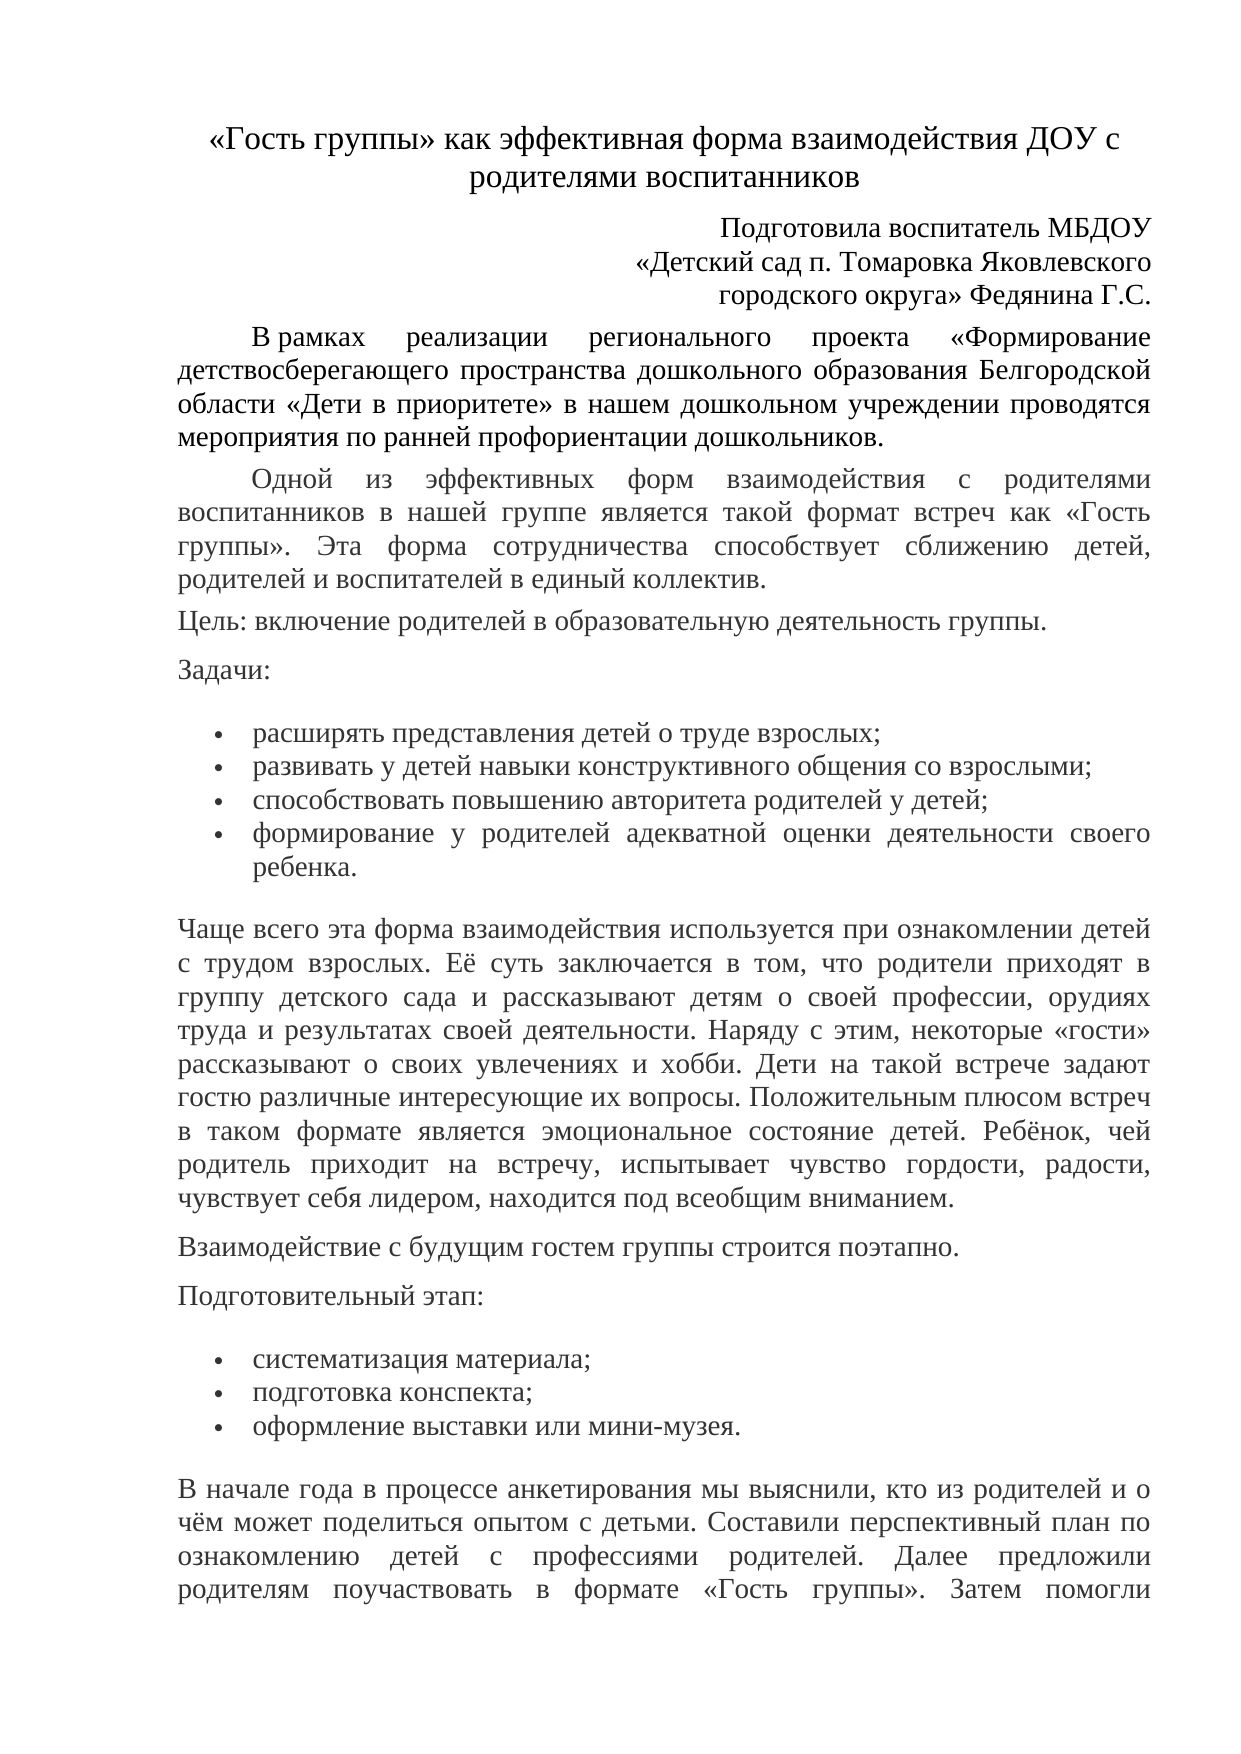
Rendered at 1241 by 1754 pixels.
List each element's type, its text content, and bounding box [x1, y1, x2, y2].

list формирование у родителей адекватной оценки деятельности своего ребенка. [215, 815, 1152, 882]
text Подготовительный этап: [177, 1278, 1152, 1312]
text Чаще всего эта форма взаимодействия используется при ознакомлении детей с трудом взрослых. Её суть заключается в том, что родители приходят в группу детского сада и рассказывают детям о своей профессии, орудиях труда и результатах своей деятельности. Наряду с этим, некоторые «гости» рассказывают о своих увлечениях и хобби. Дети на такой встрече задают гостю различные интересующие их вопросы. Положительным плюсом встреч в таком формате является эмоциональное состояние детей. Ребёнок, чей родитель приходит на встречу, испытывает чувство гордости, радости, чувствует себя лидером, находится под всеобщим вниманием. [177, 912, 1152, 1213]
text «Детский сад п. Томаровка Яковлевского [177, 244, 1152, 277]
text Цель: включение родителей в образовательную деятельность группы. [177, 603, 1152, 636]
text Одной из эффективных форм взаимодействия с родителями воспитанников в нашей группе является такой формат встреч как «Гость группы». Эта форма сотрудничества способствует сближению детей, родителей и воспитателей в единый коллектив. [177, 461, 1152, 595]
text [177, 1471, 1152, 1605]
list расширять представления детей о труде взрослых; [215, 715, 1152, 748]
text Взаимодействие с будущим гостем группы строится поэтапно. [177, 1229, 1152, 1263]
list способствовать повышению авторитета родителей у детей; [215, 782, 1152, 815]
list развивать у детей навыки конструктивного общения со взрослыми; [215, 748, 1152, 782]
list подготовка конспекта; [215, 1374, 1152, 1408]
text Подготовила воспитатель МБДОУ [177, 210, 1152, 244]
text «Гость группы» как эффективная форма взаимодействия ДОУ с родителями воспитанников [177, 118, 1152, 195]
list систематизация материала; [215, 1341, 1152, 1374]
text В рамках реализации регионального проекта «Формирование детствосберегающего пространства дошкольного образования Белгородской области «Дети в приоритете» в нашем дошкольном учреждении проводятся мероприятия по ранней профориентации дошкольников. [177, 319, 1152, 453]
text городского округа» Федянина Г.С. [177, 277, 1152, 311]
text Задачи: [177, 652, 1152, 686]
list оформление выставки или мини-музея. [215, 1408, 1152, 1442]
